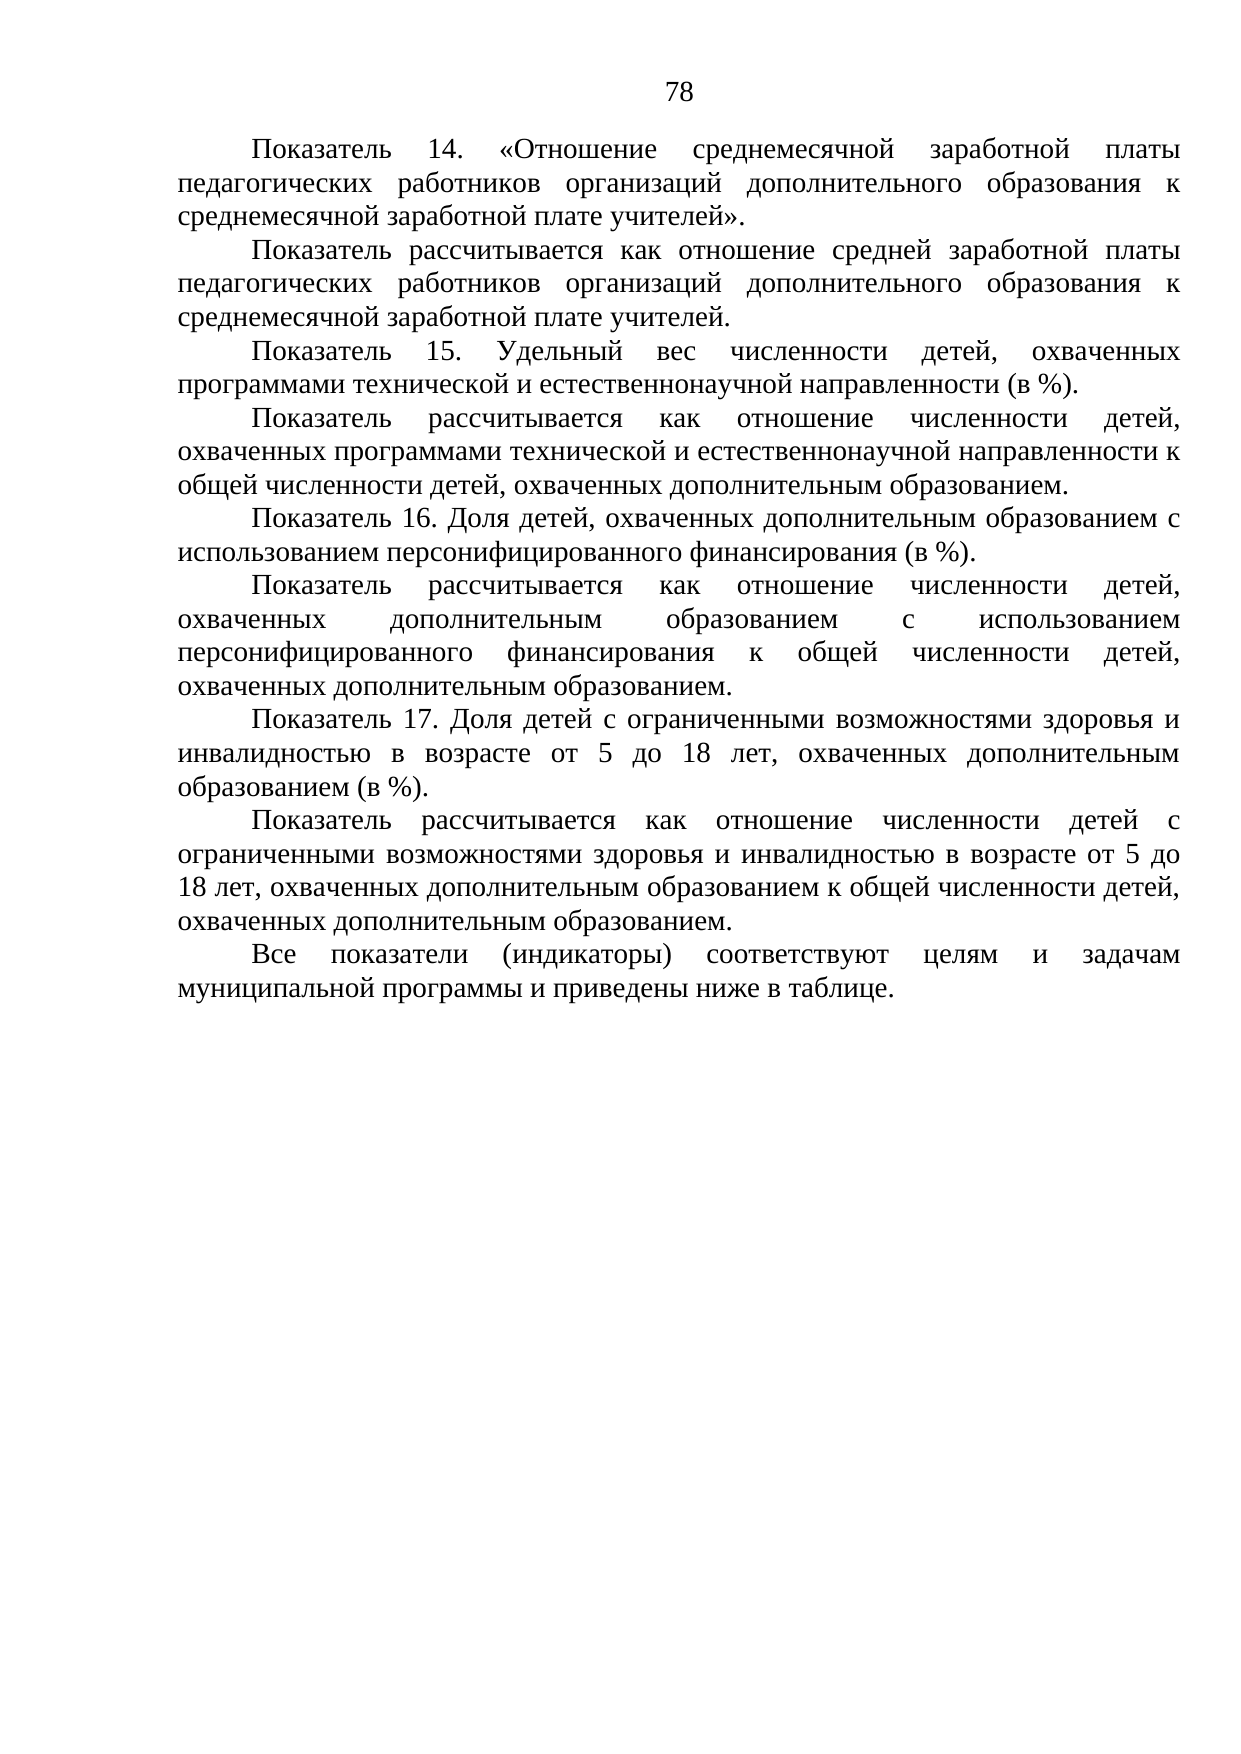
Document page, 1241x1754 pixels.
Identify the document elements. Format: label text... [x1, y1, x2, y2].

text Показатель рассчитывается как отношение численности детей, охваченных дополнительным образованием с использованием персонифицированного финансирования к общей численности детей, охваченных дополнительным образованием. [177, 567, 1181, 702]
text Показатель 16. Доля детей, охваченных дополнительным образованием с использованием персонифицированного финансирования (в %). [177, 500, 1181, 567]
text Показатель 14. «Отношение среднемесячной заработной платы педагогических работников организаций дополнительного образования к среднемесячной заработной плате учителей». [177, 131, 1181, 232]
text Все показатели (индикаторы) соответствуют целям и задачам муниципальной программы и приведены ниже в таблице. [177, 936, 1181, 1003]
text Показатель рассчитывается как отношение численности детей с ограниченными возможностями здоровья и инвалидностью в возрасте от 5 до 18 лет, охваченных дополнительным образованием к общей численности детей, охваченных дополнительным образованием. [177, 802, 1181, 936]
text Показатель 17. Доля детей с ограниченными возможностями здоровья и инвалидностью в возрасте от 5 до 18 лет, охваченных дополнительным образованием (в %). [177, 702, 1181, 802]
text Показатель рассчитывается как отношение средней заработной платы педагогических работников организаций дополнительного образования к среднемесячной заработной плате учителей. [177, 232, 1181, 333]
text Показатель рассчитывается как отношение численности детей, охваченных программами технической и естественнонаучной направленности к общей численности детей, охваченных дополнительным образованием. [177, 400, 1181, 500]
text Показатель 15. Удельный вес численности детей, охваченных программами технической и естественнонаучной направленности (в %). [177, 333, 1181, 400]
